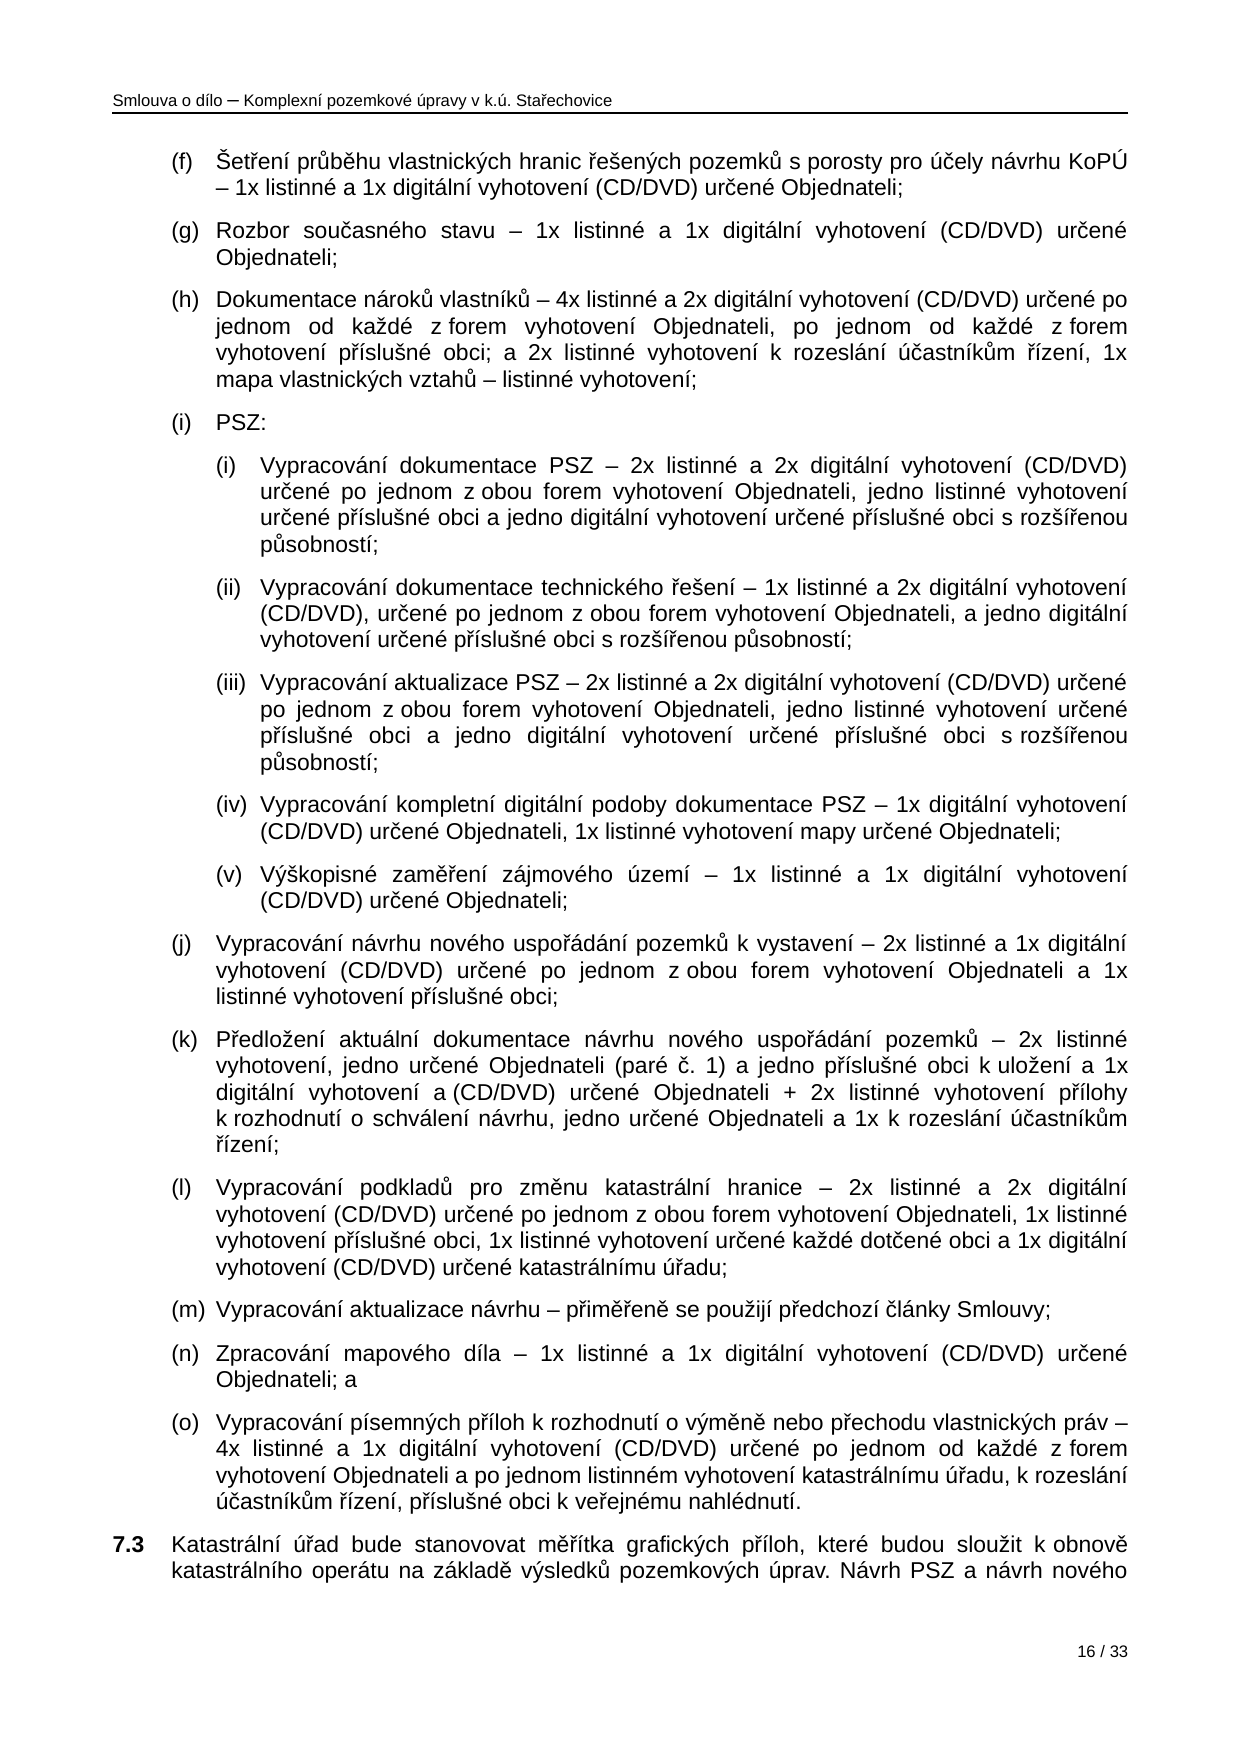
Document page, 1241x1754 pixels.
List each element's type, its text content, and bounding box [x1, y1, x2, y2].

list Vypracování písemných příloh k rozhodnutí o výměně nebo přechodu vlastnických práv – 4x listinné a 1x digitální vyhotovení (CD/DVD) určené po jednom od každé z forem vyhotovení Objednateli a po jednom listinném vyhotovení katastrálnímu úřadu, k rozeslání účastníkům řízení, příslušné obci k veřejnému nahlédnutí. [171, 1409, 1128, 1514]
list Předložení aktuální dokumentace návrhu nového uspořádání pozemků – 2x listinné vyhotovení, jedno určené Objednateli (paré č. 1) a jedno příslušné obci k uložení a 1x digitální vyhotovení a (CD/DVD) určené Objednateli + 2x listinné vyhotovení přílohy k rozhodnutí o schválení návrhu, jedno určené Objednateli a 1x k rozeslání účastníkům řízení; [171, 1026, 1128, 1158]
list Šetření průběhu vlastnických hranic řešených pozemků s porosty pro účely návrhu KoPÚ – 1x listinné a 1x digitální vyhotovení (CD/DVD) určené Objednateli; [171, 148, 1128, 200]
list PSZ: [171, 408, 1128, 435]
list Zpracování mapového díla – 1x listinné a 1x digitální vyhotovení (CD/DVD) určené Objednateli; a [171, 1339, 1128, 1392]
list Vypracování aktualizace návrhu – přiměřeně se použijí předchozí články Smlouvy; [171, 1296, 1128, 1323]
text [112, 1531, 1128, 1584]
list Vypracování návrhu nového uspořádání pozemků k vystavení – 2x listinné a 1x digitální vyhotovení (CD/DVD) určené po jednom z obou forem vyhotovení Objednateli a 1x listinné vyhotovení příslušné obci; [171, 930, 1128, 1009]
list Rozbor současného stavu – 1x listinné a 1x digitální vyhotovení (CD/DVD) určené Objednateli; [171, 217, 1128, 270]
list Vypracování aktualizace PSZ – 2x listinné a 2x digitální vyhotovení (CD/DVD) určené po jednom z obou forem vyhotovení Objednateli, jedno listinné vyhotovení určené příslušné obci a jedno digitální vyhotovení určené příslušné obci s rozšířenou působností; [216, 669, 1128, 775]
list Vypracování dokumentace PSZ – 2x listinné a 2x digitální vyhotovení (CD/DVD) určené po jednom z obou forem vyhotovení Objednateli, jedno listinné vyhotovení určené příslušné obci a jedno digitální vyhotovení určené příslušné obci s rozšířenou působností; [216, 452, 1128, 557]
list Výškopisné zaměření zájmového území – 1x listinné a 1x digitální vyhotovení (CD/DVD) určené Objednateli; [216, 861, 1128, 913]
list Vypracování podkladů pro změnu katastrální hranice – 2x listinné a 2x digitální vyhotovení (CD/DVD) určené po jednom z obou forem vyhotovení Objednateli, 1x listinné vyhotovení příslušné obci, 1x listinné vyhotovení určené každé dotčené obci a 1x digitální vyhotovení (CD/DVD) určené katastrálnímu úřadu; [171, 1174, 1128, 1280]
list Dokumentace nároků vlastníků – 4x listinné a 2x digitální vyhotovení (CD/DVD) určené po jednom od každé z forem vyhotovení Objednateli, po jednom od každé z forem vyhotovení příslušné obci; a 2x listinné vyhotovení k rozeslání účastníkům řízení, 1x mapa vlastnických vztahů – listinné vyhotovení; [171, 286, 1128, 392]
list Vypracování dokumentace technického řešení – 1x listinné a 2x digitální vyhotovení (CD/DVD), určené po jednom z obou forem vyhotovení Objednateli, a jedno digitální vyhotovení určené příslušné obci s rozšířenou působností; [216, 574, 1128, 653]
list Vypracování kompletní digitální podoby dokumentace PSZ – 1x digitální vyhotovení (CD/DVD) určené Objednateli, 1x listinné vyhotovení mapy určené Objednateli; [216, 791, 1128, 844]
